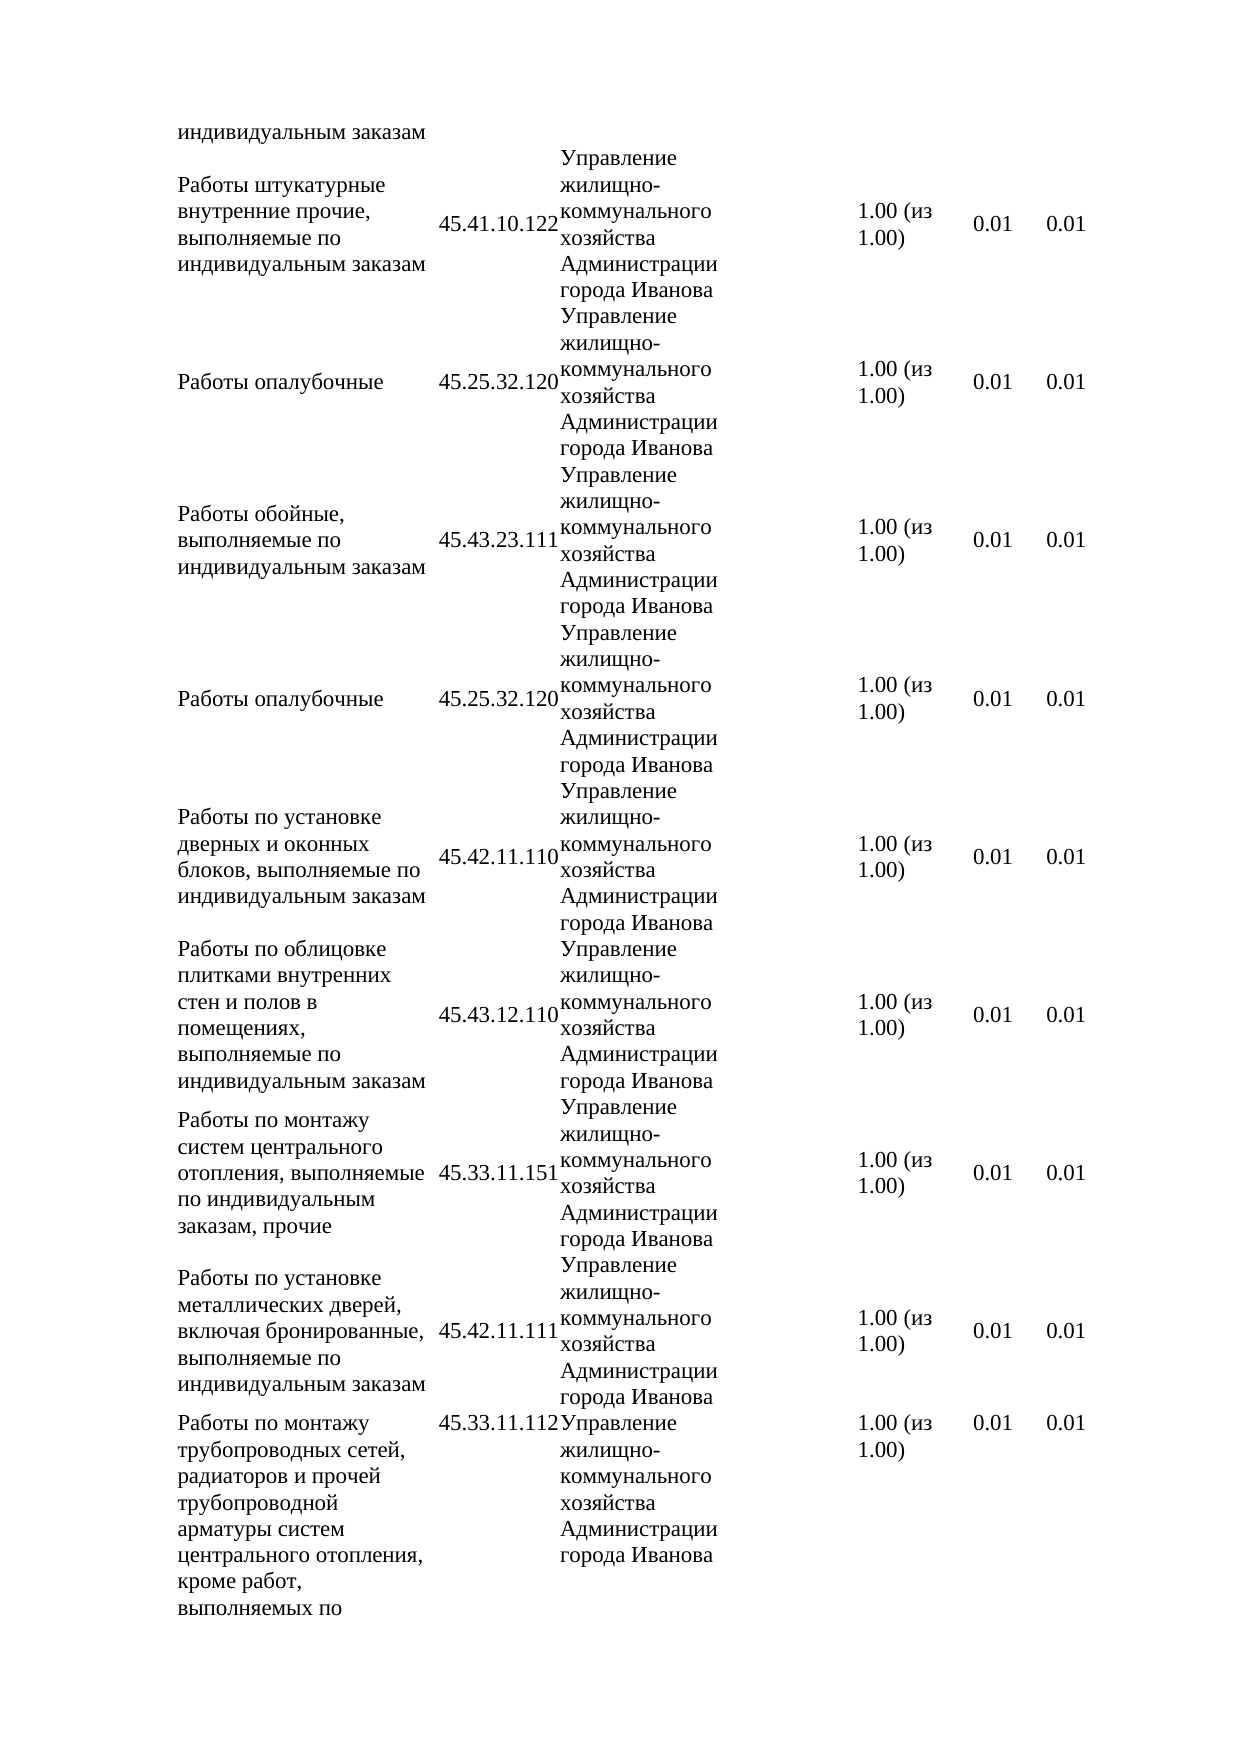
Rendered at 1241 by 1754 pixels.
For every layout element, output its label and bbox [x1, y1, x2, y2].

table_cell [177, 118, 1152, 1620]
